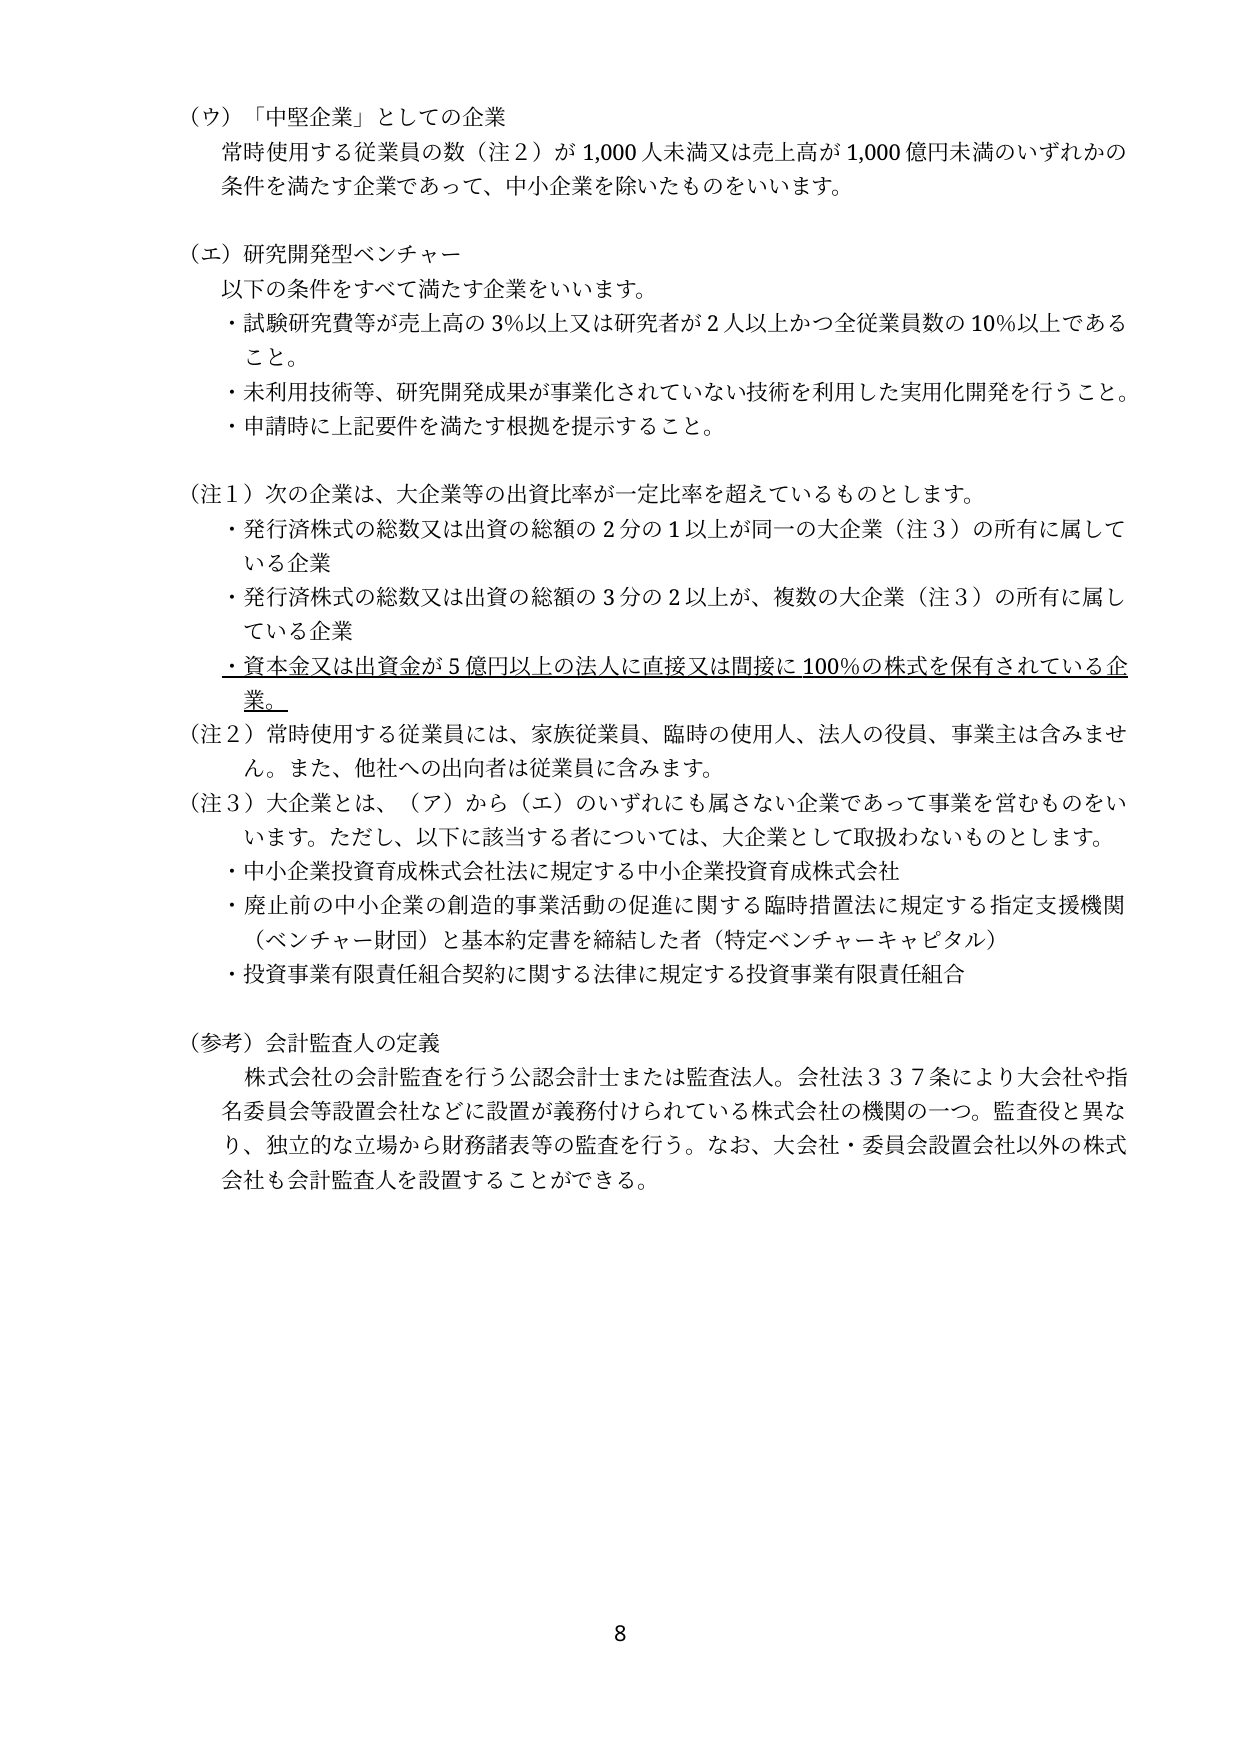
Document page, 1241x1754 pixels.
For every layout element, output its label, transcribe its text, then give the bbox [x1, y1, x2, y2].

list ・投資事業有限責任組合契約に関する法律に規定する投資事業有限責任組合 [222, 956, 1128, 990]
list 以下の条件をすべて満たす企業をいいます。 [178, 271, 1128, 305]
text （参考）会計監査人の定義 [112, 1024, 1128, 1059]
list ・発行済株式の総数又は出資の総額の3分の2以上が、複数の大企業（注３）の所有に属している企業 [222, 579, 1128, 647]
text （注２）常時使用する従業員には、家族従業員、臨時の使用人、法人の役員、事業主は含みません。また、他社への出向者は従業員に含みます。 [178, 716, 1128, 784]
text （注３）大企業とは、（ア）から（エ）のいずれにも属さない企業であって事業を営むものをいいます。ただし、以下に該当する者については、大企業として取扱わないものとします。 [178, 784, 1128, 853]
list ・資本金又は出資金が5億円以上の法人に直接又は間接に100％の株式を保有されている企業。 [222, 678, 1128, 716]
list （ウ）「中堅企業」としての企業 [178, 99, 1128, 133]
text 株式会社の会計監査を行う公認会計士または監査法人。会社法３３７条により大会社や指名委員会等設置会社などに設置が義務付けられている株式会社の機関の一つ。監査役と異なり、独立的な立場から財務諸表等の監査を行う。なお、大会社・委員会設置会社以外の株式会社も会計監査人を設置することができる。 [112, 1059, 1128, 1196]
list ・未利用技術等、研究開発成果が事業化されていない技術を利用した実用化開発を行うこと。 [222, 373, 1128, 408]
list ・試験研究費等が売上高の3％以上又は研究者が2人以上かつ全従業員数の10％以上であること。 [222, 305, 1128, 373]
list ・廃止前の中小企業の創造的事業活動の促進に関する臨時措置法に規定する指定支援機関（ベンチャー財団）と基本約定書を締結した者（特定ベンチャーキャピタル） [222, 887, 1128, 956]
list ・発行済株式の総数又は出資の総額の2分の1以上が同一の大企業（注３）の所有に属している企業 [222, 510, 1128, 579]
list 常時使用する従業員の数（注２）が1,000人未満又は売上高が1,000億円未満のいずれかの条件を満たす企業であって、中小企業を除いたものをいいます。 [222, 133, 1128, 202]
list ・資本金又は出資金が5億円以上の法人に直接又は間接に100％の株式を保有されている企業。 [222, 647, 1128, 676]
list （注１）次の企業は、大企業等の出資比率が一定比率を超えているものとします。 [178, 476, 1128, 510]
list ・中小企業投資育成株式会社法に規定する中小企業投資育成株式会社 [222, 853, 1128, 887]
list ・申請時に上記要件を満たす根拠を提示すること。 [178, 408, 1128, 442]
list （エ）研究開発型ベンチャー [178, 236, 1128, 271]
